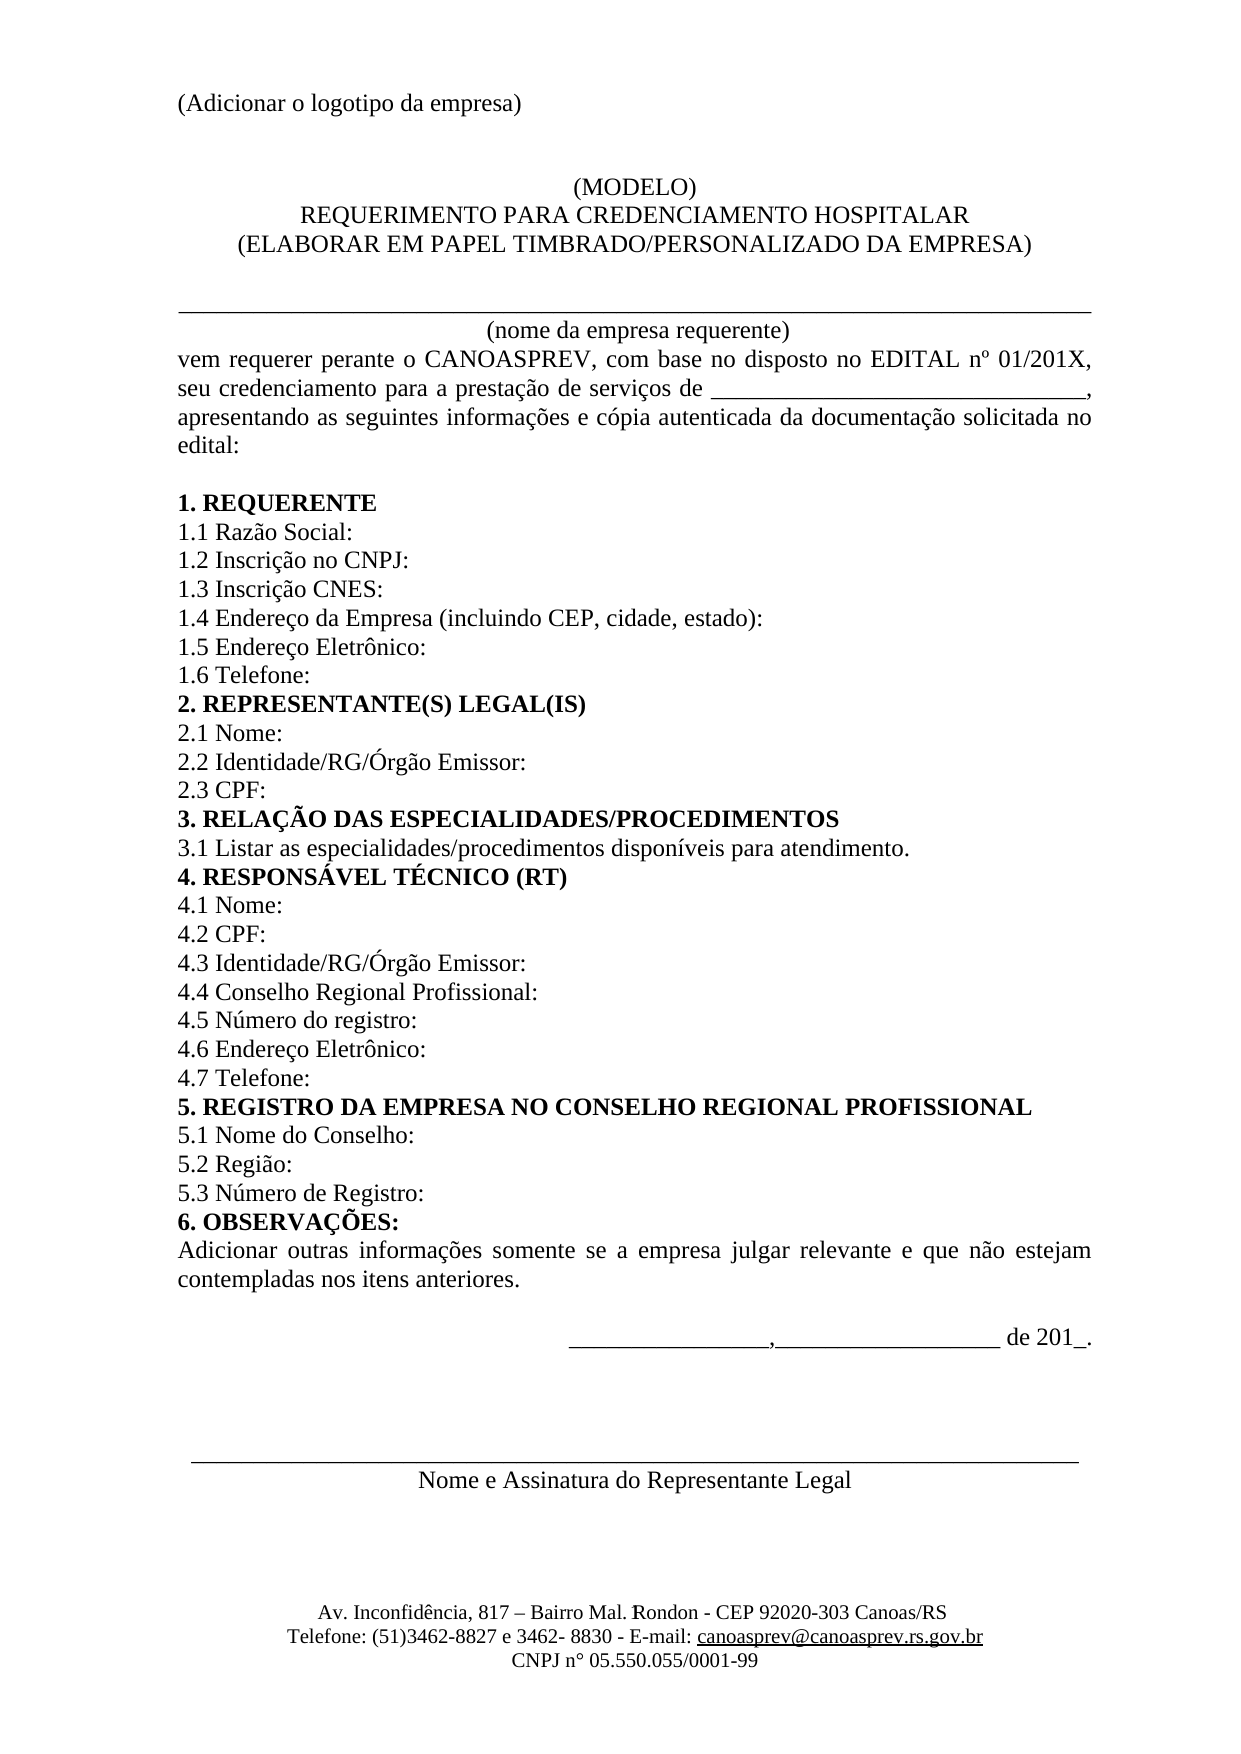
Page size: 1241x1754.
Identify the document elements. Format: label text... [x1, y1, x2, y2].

text 1.1 Razão Social: [177, 517, 1092, 546]
text 3. RELAÇÃO DAS ESPECIALIDADES/PROCEDIMENTOS [177, 804, 1092, 833]
text 4.5 Número do registro: [177, 1006, 1092, 1034]
text 1. REQUERENTE [177, 488, 1092, 517]
text 4.1 Nome: [177, 891, 1092, 919]
text 4.6 Endereço Eletrônico: [177, 1034, 1092, 1063]
text 1.3 Inscrição CNES: [177, 574, 1092, 603]
text 4.3 Identidade/RG/Órgão Emissor: [177, 948, 1092, 977]
text 5.1 Nome do Conselho: [177, 1121, 1092, 1149]
text (nome da empresa requerente) [177, 316, 1092, 344]
text 1.6 Telefone: [177, 661, 1092, 689]
text 1.2 Inscrição no CNPJ: [177, 546, 1092, 574]
text 2.1 Nome: [177, 718, 1092, 747]
text 2. REPRESENTANTE(S) LEGAL(IS) [177, 689, 1092, 718]
text _______________________________________________________________________ [177, 1437, 1092, 1466]
text ________________,__________________ de 201_. [177, 1322, 1092, 1351]
text 4.2 CPF: [177, 919, 1092, 948]
text (MODELO) [177, 172, 1092, 201]
text 5. REGISTRO DA EMPRESA NO CONSELHO REGIONAL PROFISSIONAL [177, 1092, 1092, 1121]
text Adicionar outras informações somente se a empresa julgar relevante e que não estejam contempladas nos itens anteriores. [177, 1236, 1092, 1293]
text 5.2 Região: [177, 1149, 1092, 1178]
text 6. OBSERVAÇÕES: [177, 1207, 1092, 1236]
text _________________________________________________________________________ [177, 287, 1092, 316]
text 4.4 Conselho Regional Profissional: [177, 977, 1092, 1006]
text 4. RESPONSÁVEL TÉCNICO (RT) [177, 862, 1092, 891]
text 5.3 Número de Registro: [177, 1178, 1092, 1207]
text 1.4 Endereço da Empresa (incluindo CEP, cidade, estado): [177, 603, 1092, 632]
text (ELABORAR EM PAPEL TIMBRADO/PERSONALIZADO DA EMPRESA) [177, 229, 1092, 258]
text 4.7 Telefone: [177, 1063, 1092, 1092]
text REQUERIMENTO PARA CREDENCIAMENTO HOSPITALAR [177, 201, 1092, 229]
text Nome e Assinatura do Representante Legal [177, 1466, 1092, 1494]
text 3.1 Listar as especialidades/procedimentos disponíveis para atendimento. [177, 833, 1092, 862]
text 1.5 Endereço Eletrônico: [177, 632, 1092, 661]
text 2.3 CPF: [177, 776, 1092, 804]
text vem requerer perante o CANOASPREV, com base no disposto no EDITAL nº 01/201X, seu credenciamento para a prestação de serviços de ______________________________, apresentando as seguintes informações e cópia autenticada da documentação solicitada no edital: [177, 344, 1092, 459]
text 2.2 Identidade/RG/Órgão Emissor: [177, 747, 1092, 776]
